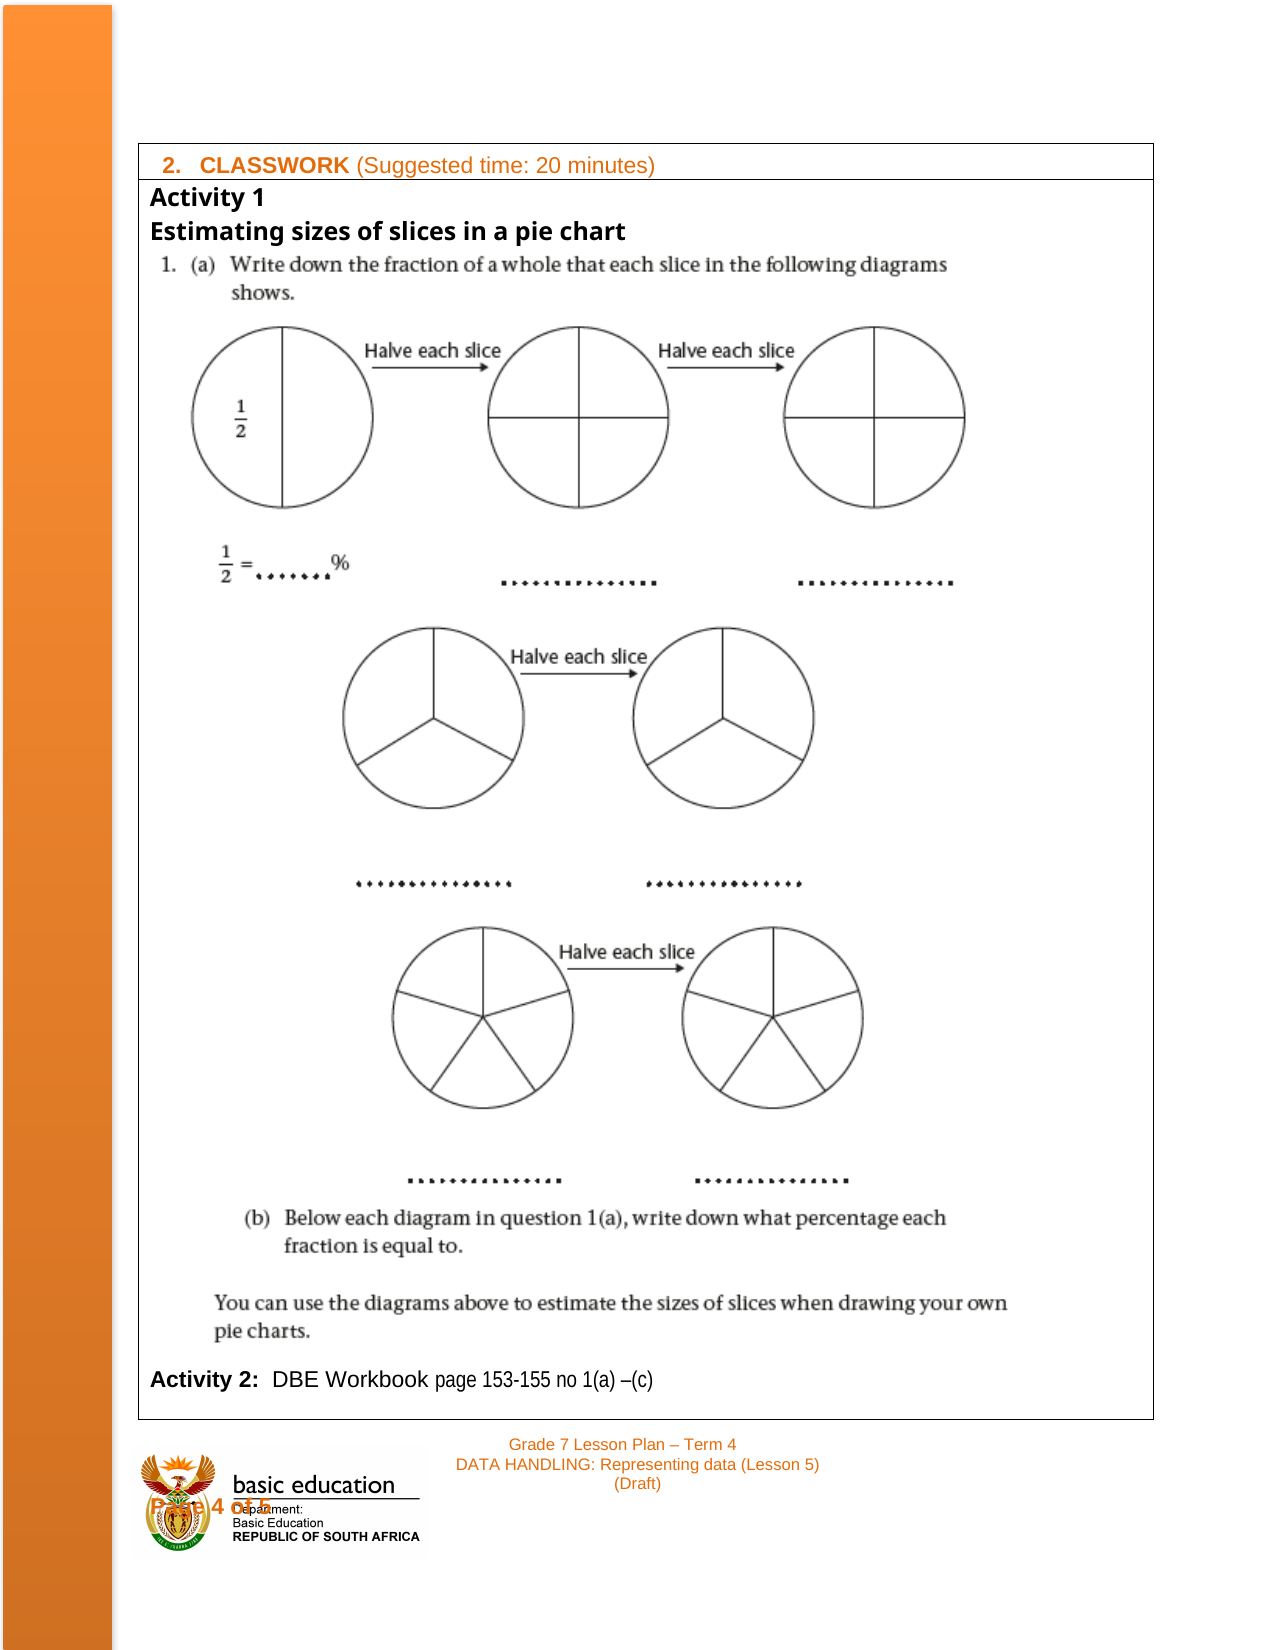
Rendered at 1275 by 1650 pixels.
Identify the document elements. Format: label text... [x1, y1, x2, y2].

picture [149, 247, 1125, 1366]
table_cell Activity 1 Estimating sizes of slices in a pie chart Activity 2: DBE Workbook page 153-155 no 1(a) –(c) [139, 180, 1153, 1418]
picture [131, 1444, 429, 1559]
table_header CLASSWORK (Suggested time: 20 minutes) [139, 144, 1153, 178]
